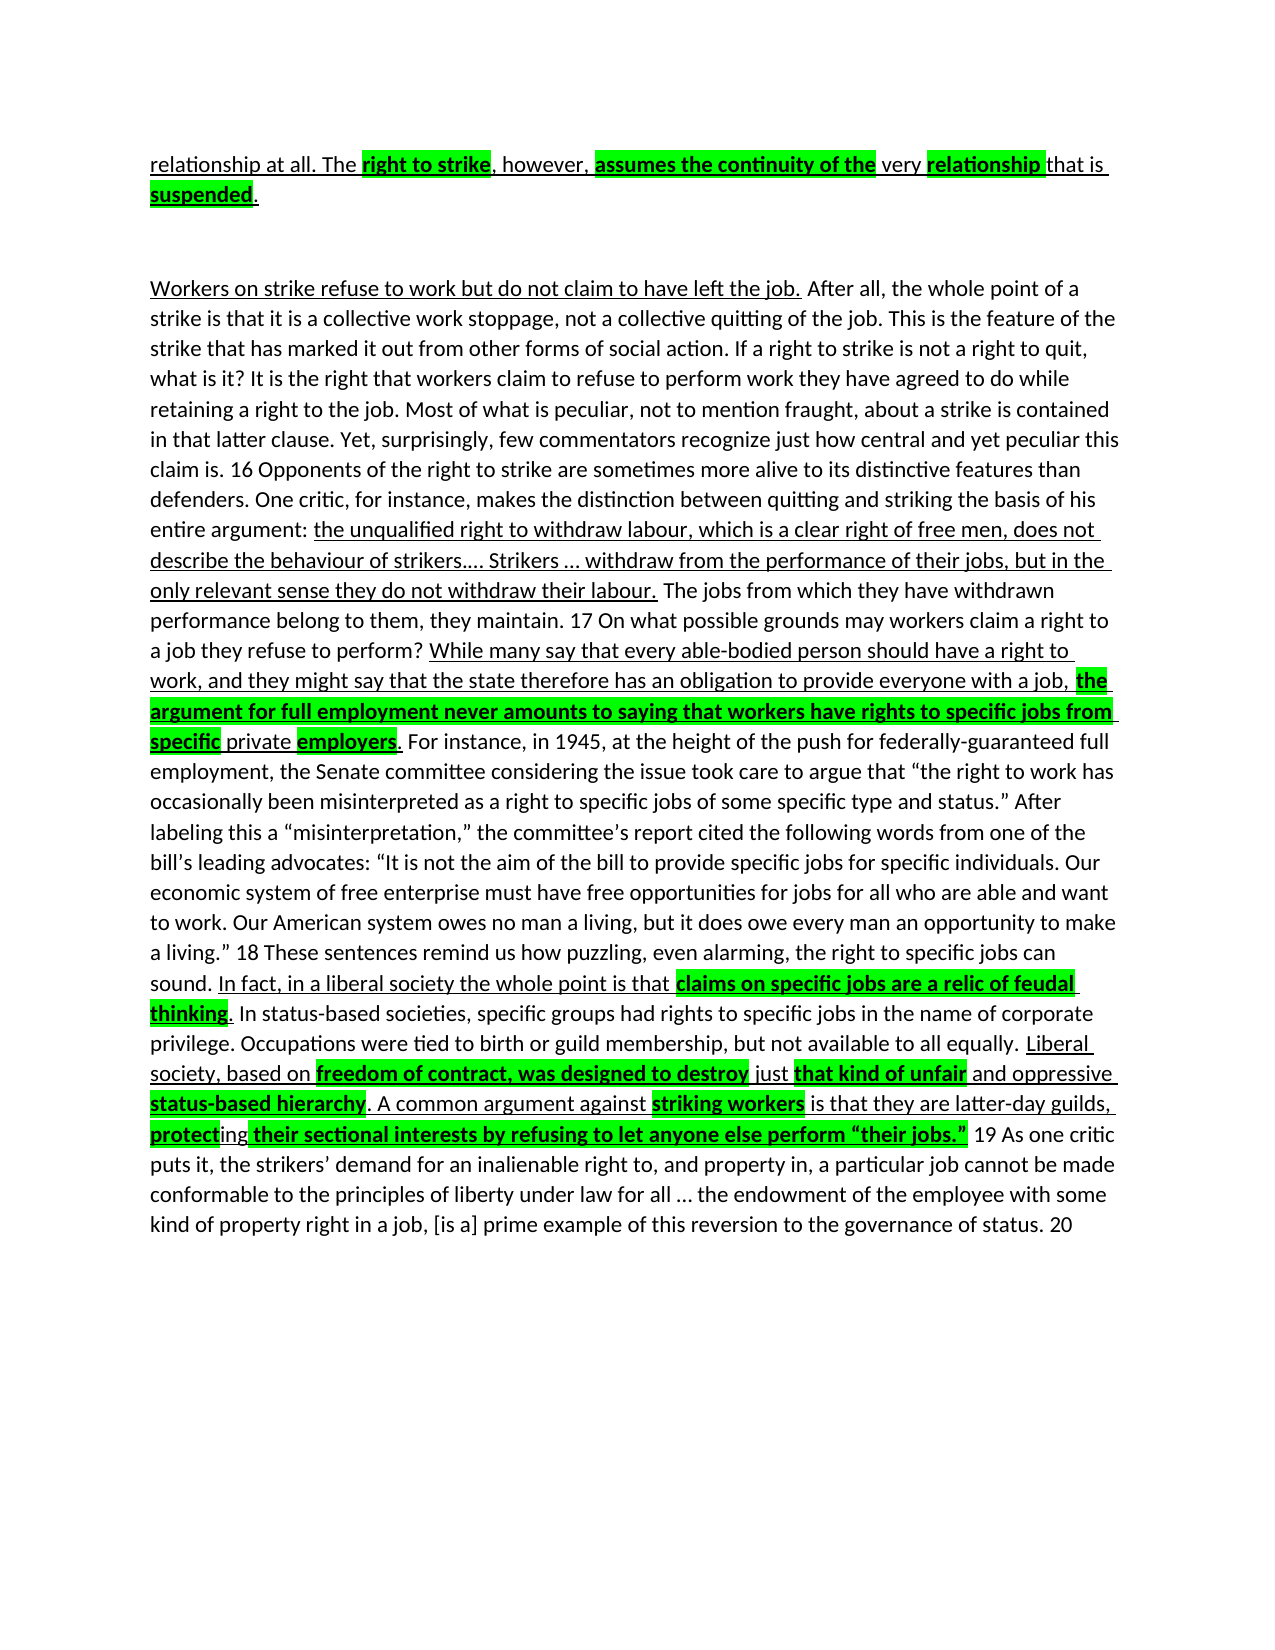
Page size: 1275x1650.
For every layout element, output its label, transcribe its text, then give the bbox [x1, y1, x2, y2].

text Workers on strike refuse to work but do not claim to have left the job. After all, the whole point of a strike is that it is a collective work stoppage, not a collective quitting of the job. This is the feature of the strike that has marked it out from other forms of social action. If a right to strike is not a right to quit, what is it? It is the right that workers claim to refuse to perform work they have agreed to do while retaining a right to the job. Most of what is peculiar, not to mention fraught, about a strike is contained in that latter clause. Yet, surprisingly, few commentators recognize just how central and yet peculiar this claim is. 16 Opponents of the right to strike are sometimes more alive to its distinctive features than defenders. One critic, for instance, makes the distinction between quitting and striking the basis of his entire argument: the unqualified right to withdraw labour, which is a clear right of free men, does not describe the behaviour of strikers.… Strikers … withdraw from the performance of their jobs, but in the only relevant sense they do not withdraw their labour. The jobs from which they have withdrawn performance belong to them, they maintain. 17 On what possible grounds may workers claim a right to a job they refuse to perform? While many say that every able-bodied person should have a right to work, and they might say that the state therefore has an obligation to provide everyone with a job, the argument for full employment never amounts to saying that workers have rights to specific jobs from specific private employers. For instance, in 1945, at the height of the push for federally-guaranteed full employment, the Senate committee considering the issue took care to argue that “the right to work has occasionally been misinterpreted as a right to specific jobs of some specific type and status.” After labeling this a “misinterpretation,” the committee’s report cited the following words from one of the bill’s leading advocates: “It is not the aim of the bill to provide specific jobs for specific individuals. Our economic system of free enterprise must have free opportunities for jobs for all who are able and want to work. Our American system owes no man a living, but it does owe every man an opportunity to make a living.” 18 These sentences remind us how puzzling, even alarming, the right to specific jobs can sound. In fact, in a liberal society the whole point is that claims on specific jobs are a relic of feudal thinking. In status-based societies, specific groups had rights to specific jobs in the name of corporate privilege. Occupations were tied to birth or guild membership, but not available to all equally. Liberal society, based on freedom of contract, was designed to destroy just that kind of unfair and oppressive status-based hierarchy. A common argument against striking workers is that they are latter-day guilds, protecting their sectional interests by refusing to let anyone else perform “their jobs.” 19 As one critic puts it, the strikers’ demand for an inalienable right to, and property in, a particular job cannot be made conformable to the principles of liberty under law for all … the endowment of the employee with some kind of property right in a job, [is a] prime example of this reversion to the governance of status. 20 [150, 274, 1125, 1238]
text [150, 150, 1125, 208]
